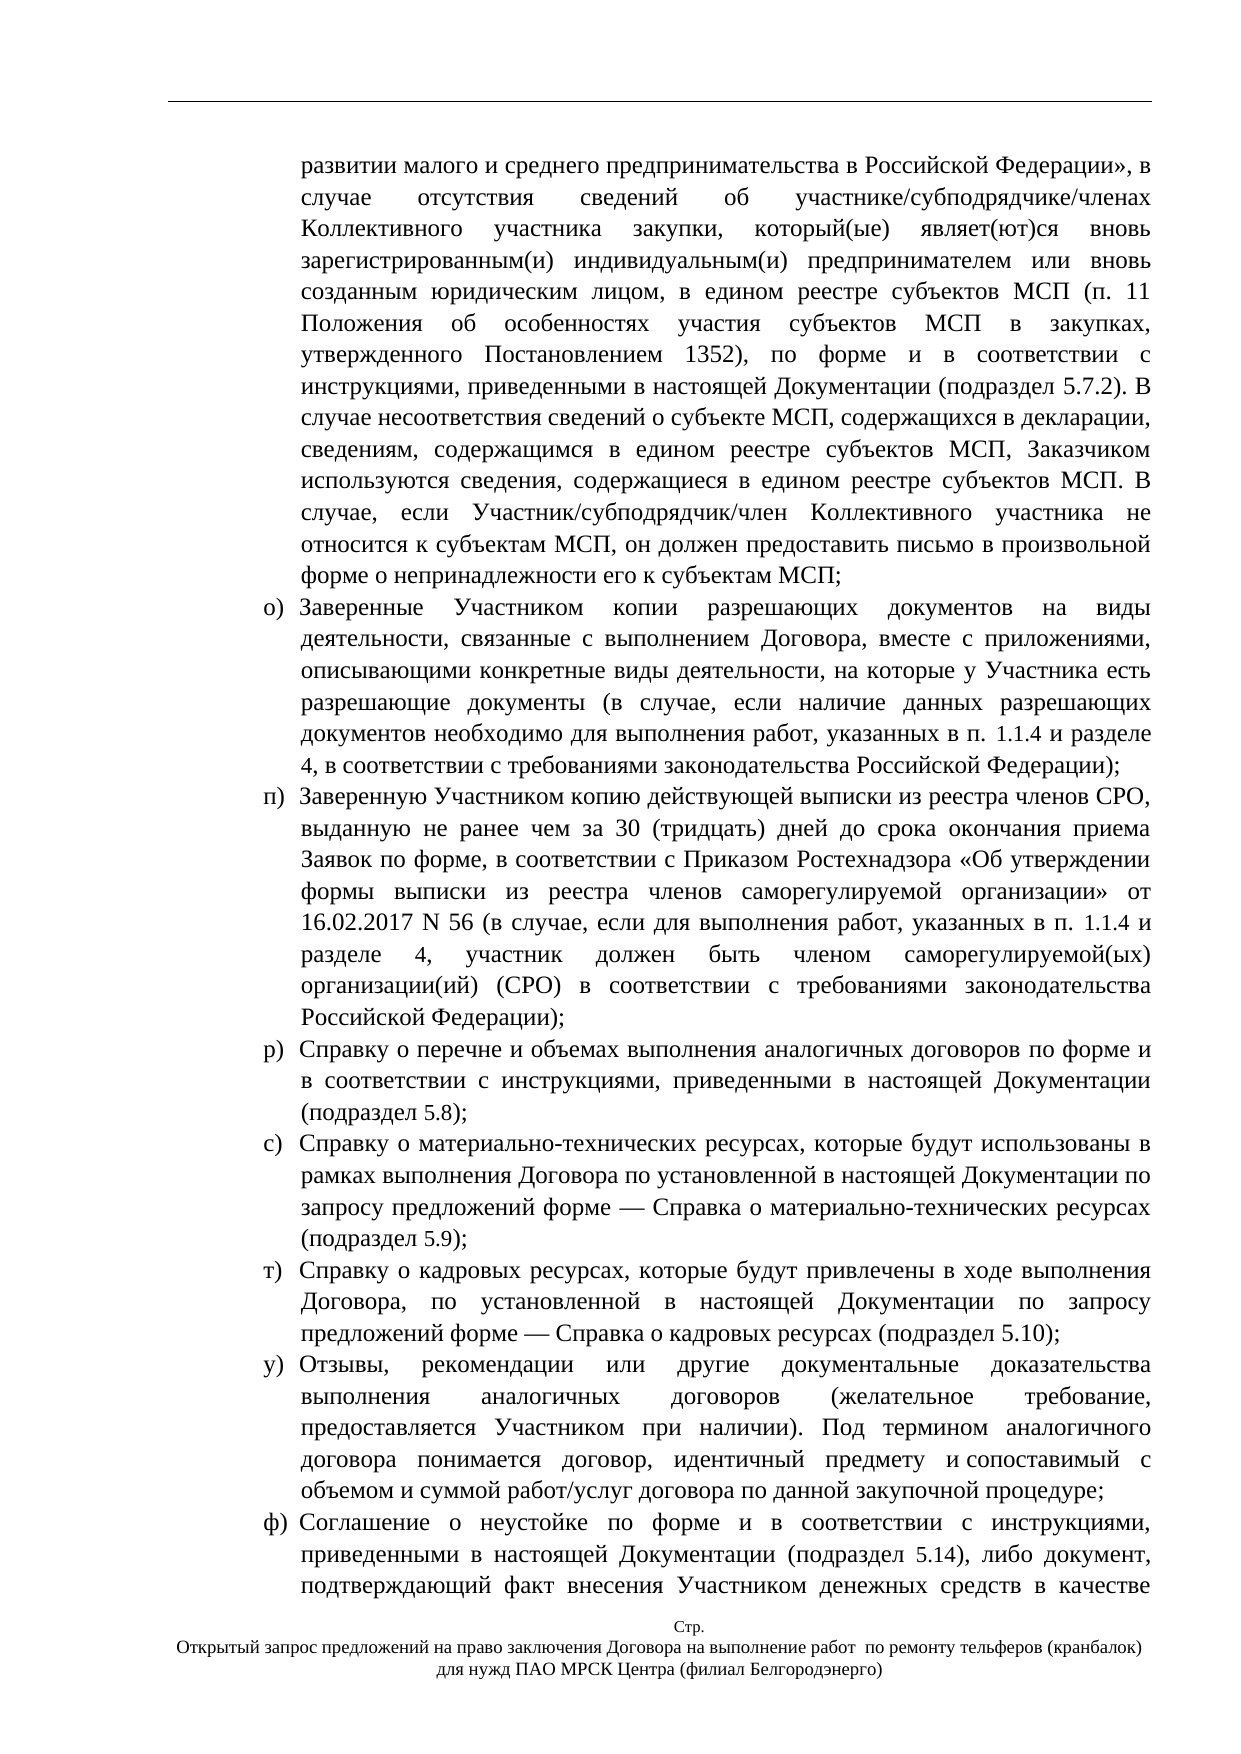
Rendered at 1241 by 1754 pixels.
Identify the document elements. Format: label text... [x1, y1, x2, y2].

list Справку о перечне и объемах выполнения аналогичных договоров по форме и в соответствии с инструкциями, приведенными в настоящей Документации (подраздел 5.8); [263, 1034, 1152, 1126]
list Справку о кадровых ресурсах, которые будут привлечены в ходе выполнения Договора, по установленной в настоящей Документации по запросу предложений форме — Справка о кадровых ресурсах (подраздел 5.10); [263, 1255, 1152, 1347]
list Отзывы, рекомендации или другие документальные доказательства выполнения аналогичных договоров (желательное требование, предоставляется Участником при наличии). Под термином аналогичного договора понимается договор, идентичный предмету и сопоставимый с объемом и суммой работ/услуг договора по данной закупочной процедуре; [263, 1349, 1152, 1504]
list Справку о материально-технических ресурсах, которые будут использованы в рамках выполнения Договора по установленной в настоящей Документации по запросу предложений форме — Справка о материально-технических ресурсах (подраздел 5.9); [263, 1128, 1152, 1252]
list Заверенную Участником копию действующей выписки из реестра членов СРО, выданную не ранее чем за 30 (тридцать) дней до срока окончания приема Заявок по форме, в соответствии с Приказом Ростехнадзора «Об утверждении формы выписки из реестра членов саморегулируемой организации» от 16.02.2017 N 56 (в случае, если для выполнения работ, указанных в п. 1.1.4 и разделе 4, участник должен быть членом саморегулируемой(ых) организации(ий) (СРО) в соответствии с требованиями законодательства Российской Федерации); [263, 781, 1152, 1031]
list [263, 150, 1152, 589]
list Заверенные Участником копии разрешающих документов на виды деятельности, связанные с выполнением Договора, вместе с приложениями, описывающими конкретные виды деятельности, на которые у Участника есть разрешающие документы (в случае, если наличие данных разрешающих документов необходимо для выполнения работ, указанных в п. 1.1.4 и разделе 4, в соответствии с требованиями законодательства Российской Федерации); [263, 592, 1152, 778]
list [263, 1507, 1152, 1599]
